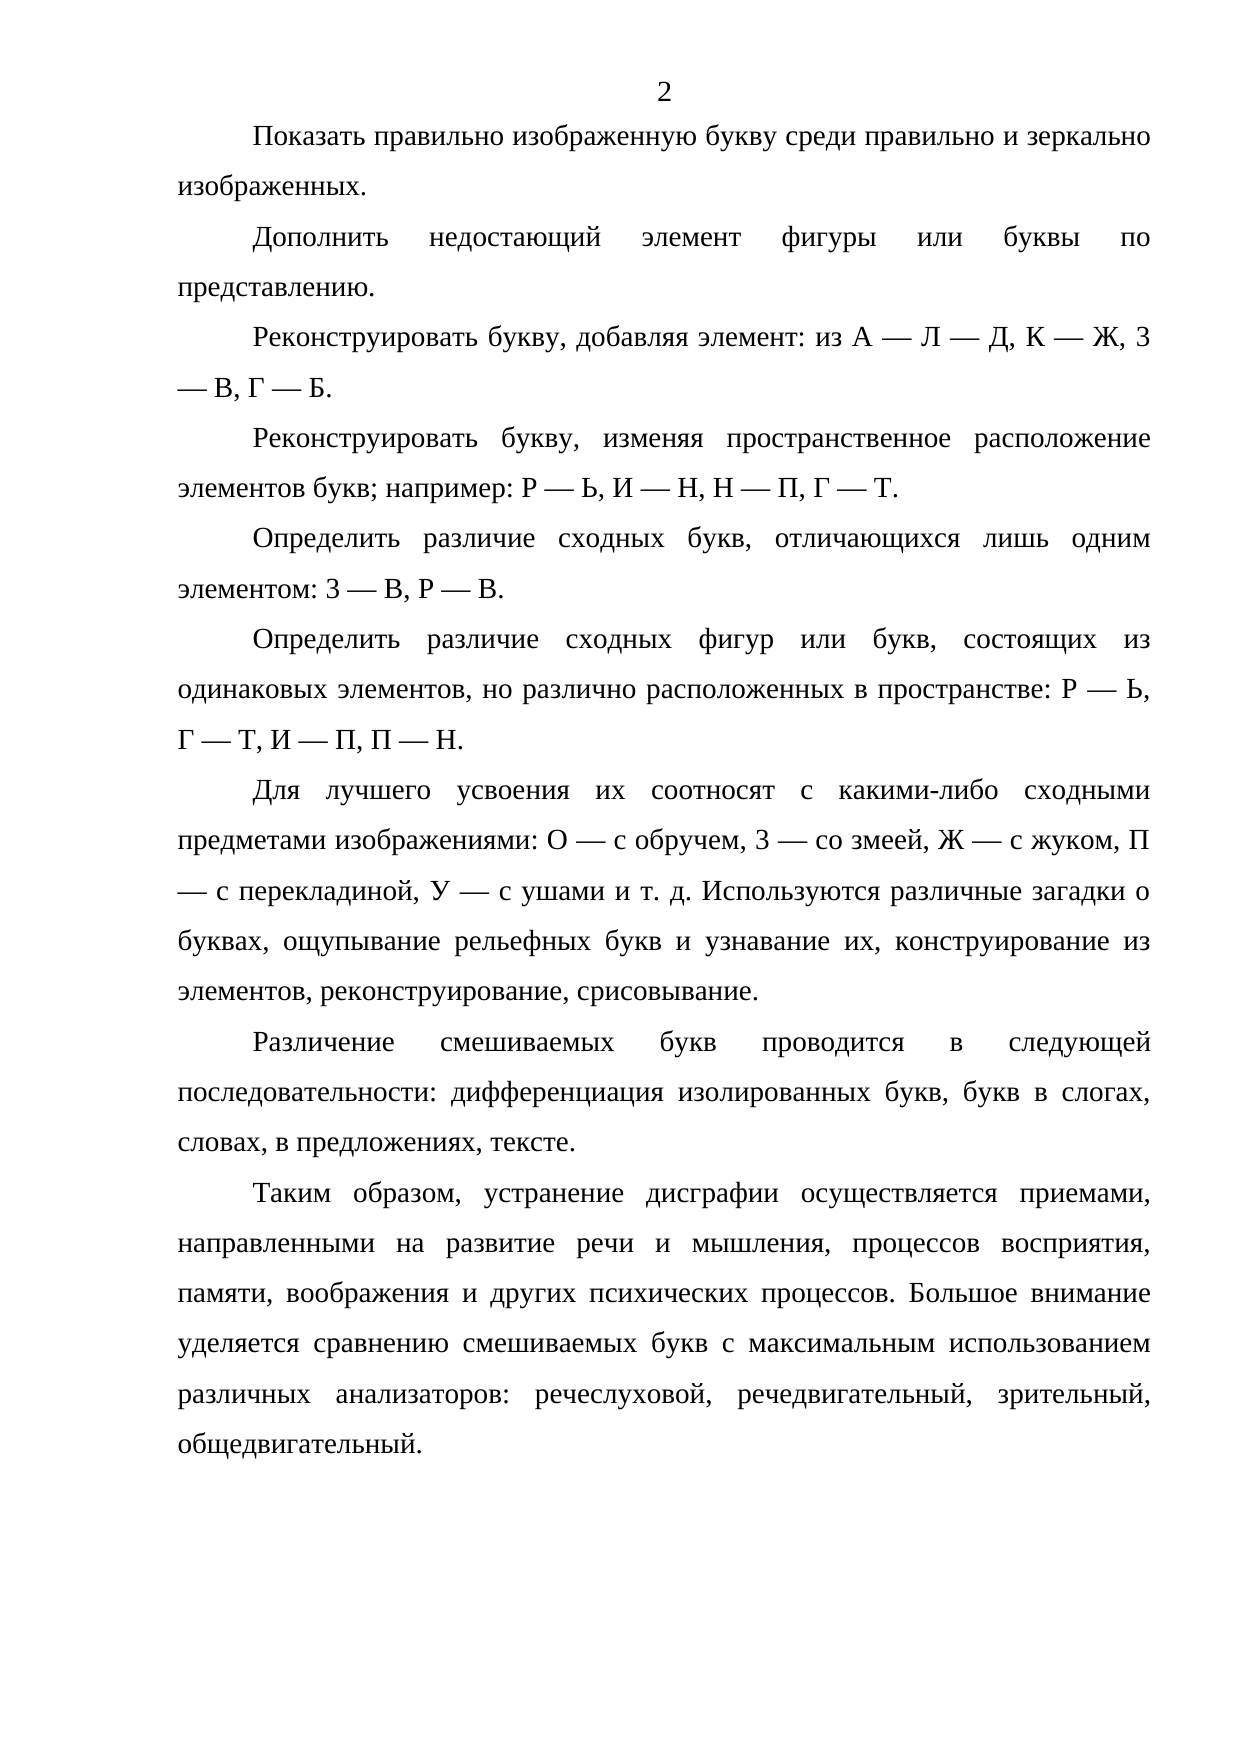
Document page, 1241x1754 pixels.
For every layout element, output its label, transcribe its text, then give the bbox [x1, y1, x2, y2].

text Определить различие сходных фигур или букв, состоящих из одинаковых элементов, но различно расположенных в пространстве: Р — Ь, Г — Т, И — П, П — Н. [177, 621, 1152, 755]
text Таким образом, устранение дисграфии осуществляется приемами, направленными на развитие речи и мышления, процессов восприятия, памяти, воображения и других психических процессов. Большое внимание уделяется сравнению смешиваемых букв с максимальным использованием различных анализаторов: речеслуховой, речедвигательный, зрительный, общедвигательный. [177, 1175, 1152, 1460]
text Реконструировать букву, изменяя пространственное расположение элементов букв; например: Р — Ь, И — Н, Н — П, Г — Т. [177, 420, 1152, 504]
text Для лучшего усвоения их соотносят с какими-либо сходными предметами изображениями: О — с обручем, 3 — со змеей, Ж — с жуком, П — с перекладиной, У — с ушами и т. д. Используются различные загадки о буквах, ощупывание рельефных букв и узнавание их, конструирование из элементов, реконструирование, срисовывание. [177, 772, 1152, 1007]
text Показать правильно изображенную букву среди правильно и зеркально изображенных. [177, 118, 1152, 202]
text Дополнить недостающий элемент фигуры или буквы по представлению. [177, 219, 1152, 303]
text Реконструировать букву, добавляя элемент: из А — Л — Д, К — Ж, 3 — В, Г — Б. [177, 319, 1152, 403]
text Определить различие сходных букв, отличающихся лишь одним элементом: 3 — В, Р — В. [177, 521, 1152, 604]
text Различение смешиваемых букв проводится в следующей последовательности: дифференциация изолированных букв, букв в слогах, словах, в предложениях, тексте. [177, 1024, 1152, 1158]
